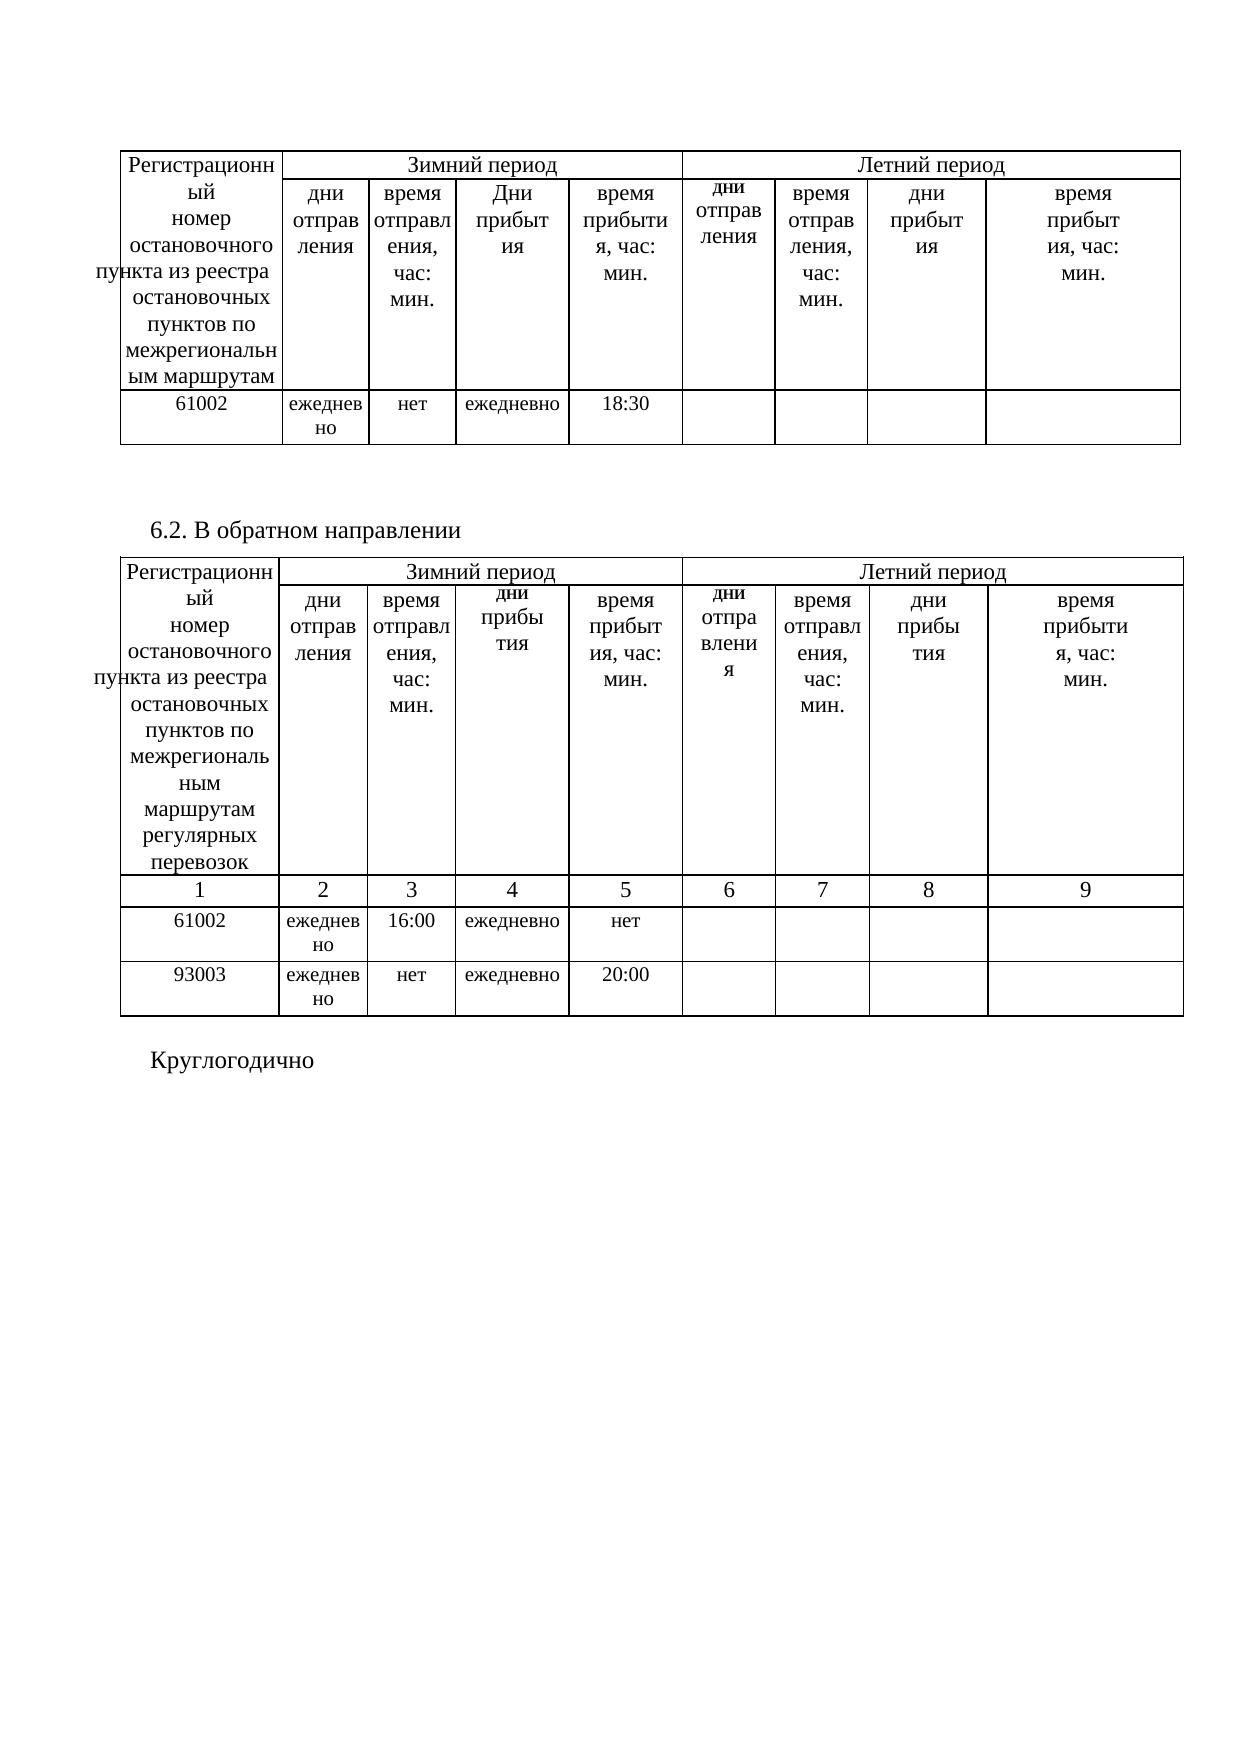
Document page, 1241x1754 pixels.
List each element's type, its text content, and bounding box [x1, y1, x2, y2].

table_cell 93003 [121, 962, 278, 1015]
table_cell [868, 391, 985, 444]
table_cell [870, 908, 987, 961]
table_cell 4 [456, 876, 568, 906]
table_cell [776, 391, 867, 444]
table_cell Дни прибыт ия [457, 180, 568, 389]
table_cell время прибыт ия, час: мин. [987, 180, 1180, 389]
text 6.2. В обратном направлении [150, 515, 1090, 544]
table_cell 61002 [121, 908, 278, 961]
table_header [121, 152, 282, 389]
table_header Летний период [683, 558, 1183, 584]
table_cell ежедневно [456, 908, 568, 961]
table_cell 3 [368, 876, 455, 906]
table_cell [989, 908, 1183, 961]
table_header Летний период [683, 152, 1180, 178]
table_cell время прибыти я, час: мин. [570, 180, 682, 389]
table_cell 6 [683, 876, 775, 906]
table_cell [987, 391, 1180, 444]
table_cell 8 [870, 876, 987, 906]
table_cell 20:00 [570, 962, 682, 1015]
table_header Зимний период [280, 558, 682, 584]
table_cell время отправл ения, час: мин. [776, 586, 869, 874]
table_cell время отправ ления, час: мин. [776, 180, 867, 389]
table_cell [683, 962, 775, 1015]
table_cell дни прибыт ия [868, 180, 985, 389]
table_cell ежедневно [283, 391, 368, 444]
table_header Зимний период [283, 152, 682, 178]
table_cell [683, 391, 774, 444]
table_cell [776, 908, 869, 961]
table_cell время прибыти я, час: мин. [989, 586, 1183, 874]
table_cell ДНИ отпра влени я [683, 586, 775, 874]
table_cell ДНИ отправ ления [683, 180, 774, 389]
table_cell 16:00 [368, 908, 455, 961]
table_cell ежедневно [456, 962, 568, 1015]
table_cell 9 [989, 876, 1183, 906]
table_cell [683, 908, 775, 961]
table_cell 1 [121, 876, 278, 906]
table_cell дни отправ ления [280, 586, 367, 874]
table_cell 5 [570, 876, 682, 906]
table_cell ежедневно [280, 908, 367, 961]
table_cell нет [368, 962, 455, 1015]
table_cell время отправл ения, час: мин. [368, 586, 455, 874]
table_cell 61002 [121, 391, 282, 444]
table_cell 2 [280, 876, 367, 906]
table_cell ежедневно [457, 391, 568, 444]
table_cell ежедневно [280, 962, 367, 1015]
table_cell [870, 962, 987, 1015]
table_cell [989, 962, 1183, 1015]
table_cell время прибыт ия, час: мин. [570, 586, 682, 874]
table_cell дни отправ ления [283, 180, 368, 389]
table_cell нет [570, 908, 682, 961]
table_cell [776, 962, 869, 1015]
table_header Регистрационный номер остановочного пункта из реестра остановочных пунктов по межрегиональным маршрутам регулярных перевозок [121, 558, 278, 874]
table_cell 7 [776, 876, 869, 906]
table_cell ДНИ прибы тия [456, 586, 568, 874]
table_cell нет [370, 391, 455, 444]
text Круглогодично [150, 1045, 1090, 1074]
table_cell дни прибы тия [870, 586, 987, 874]
table_cell время отправл ения, час: мин. [370, 180, 455, 389]
table_cell 18:30 [570, 391, 682, 444]
